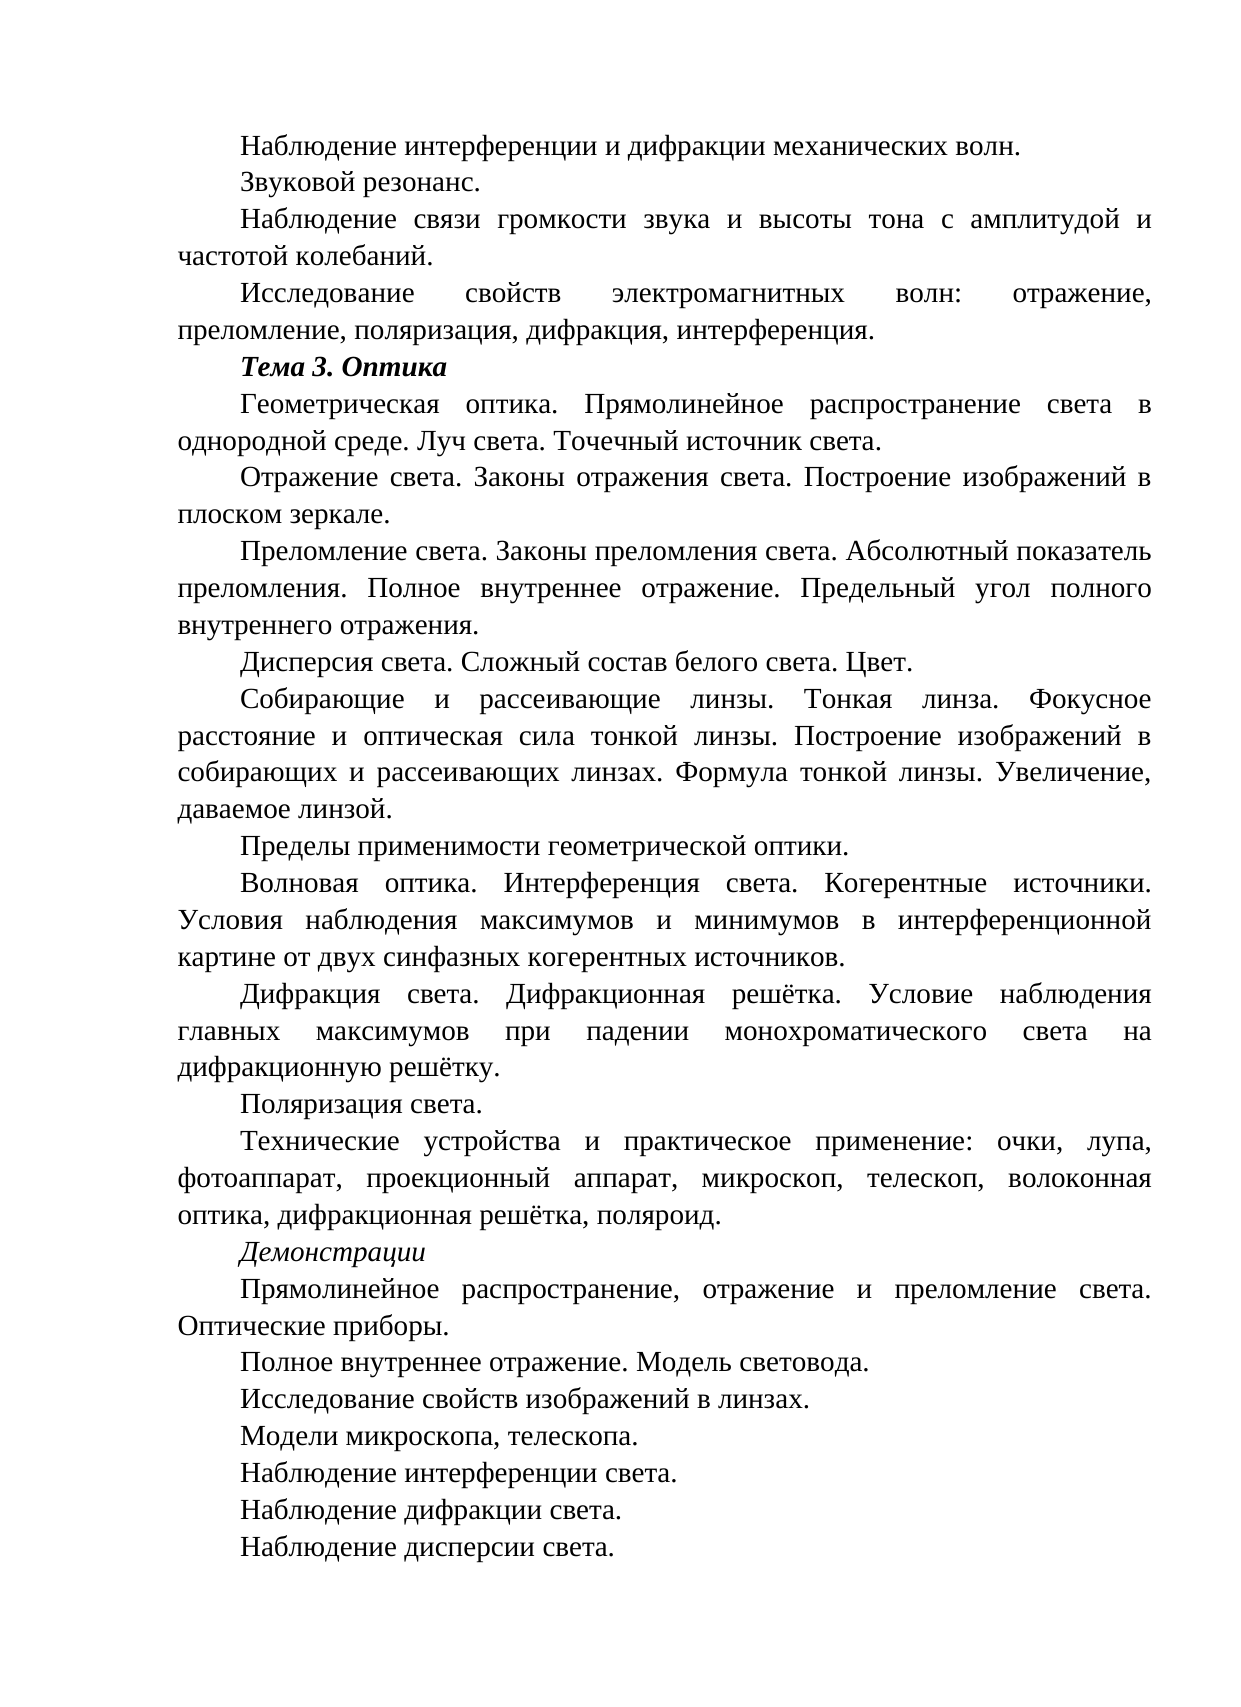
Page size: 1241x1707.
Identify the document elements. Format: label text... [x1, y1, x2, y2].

text Наблюдение интерференции света. [177, 1455, 1152, 1489]
text Наблюдение дифракции света. [177, 1492, 1152, 1526]
text Наблюдение интерференции и дифракции механических волн. [177, 128, 1152, 161]
text Полное внутреннее отражение. Модель световода. [177, 1344, 1152, 1378]
text Волновая оптика. Интерференция света. Когерентные источники. Условия наблюдения максимумов и минимумов в интерференционной картине от двух синфазных когерентных источников. [177, 865, 1152, 972]
text Отражение света. Законы отражения света. Построение изображений в плоском зеркале. [177, 459, 1152, 530]
text Демонстрации [177, 1234, 1152, 1267]
text Прямолинейное распространение, отражение и преломление света. Оптические приборы. [177, 1271, 1152, 1341]
text Наблюдение связи громкости звука и высоты тона с амплитудой и частотой колебаний. [177, 201, 1152, 272]
text Пределы применимости геометрической оптики. [177, 828, 1152, 862]
text Модели микроскопа, телескопа. [177, 1418, 1152, 1452]
text Дифракция света. Дифракционная решётка. Условие наблюдения главных максимумов при падении монохроматического света на дифракционную решётку. [177, 976, 1152, 1083]
text Геометрическая оптика. Прямолинейное распространение света в однородной среде. Луч света. Точечный источник света. [177, 386, 1152, 456]
text Собирающие и рассеивающие линзы. Тонкая линза. Фокусное расстояние и оптическая сила тонкой линзы. Построение изображений в собирающих и рассеивающих линзах. Формула тонкой линзы. Увеличение, даваемое линзой. [177, 681, 1152, 825]
text Звуковой резонанс. [177, 164, 1152, 198]
text Тема 3. Оптика [177, 349, 1152, 382]
text Исследование свойств изображений в линзах. [177, 1381, 1152, 1415]
text Преломление света. Законы преломления света. Абсолютный показатель преломления. Полное внутреннее отражение. Предельный угол полного внутреннего отражения. [177, 533, 1152, 641]
text Поляризация света. [177, 1086, 1152, 1120]
text Наблюдение дисперсии света. [177, 1529, 1152, 1562]
text Дисперсия света. Сложный состав белого света. Цвет. [177, 644, 1152, 677]
text Технические устройства и практическое применение: очки, лупа, фотоаппарат, проекционный аппарат, микроскоп, телескоп, волоконная оптика, дифракционная решётка, поляроид. [177, 1123, 1152, 1231]
text Исследование свойств электромагнитных волн: отражение, преломление, поляризация, дифракция, интерференция. [177, 275, 1152, 346]
